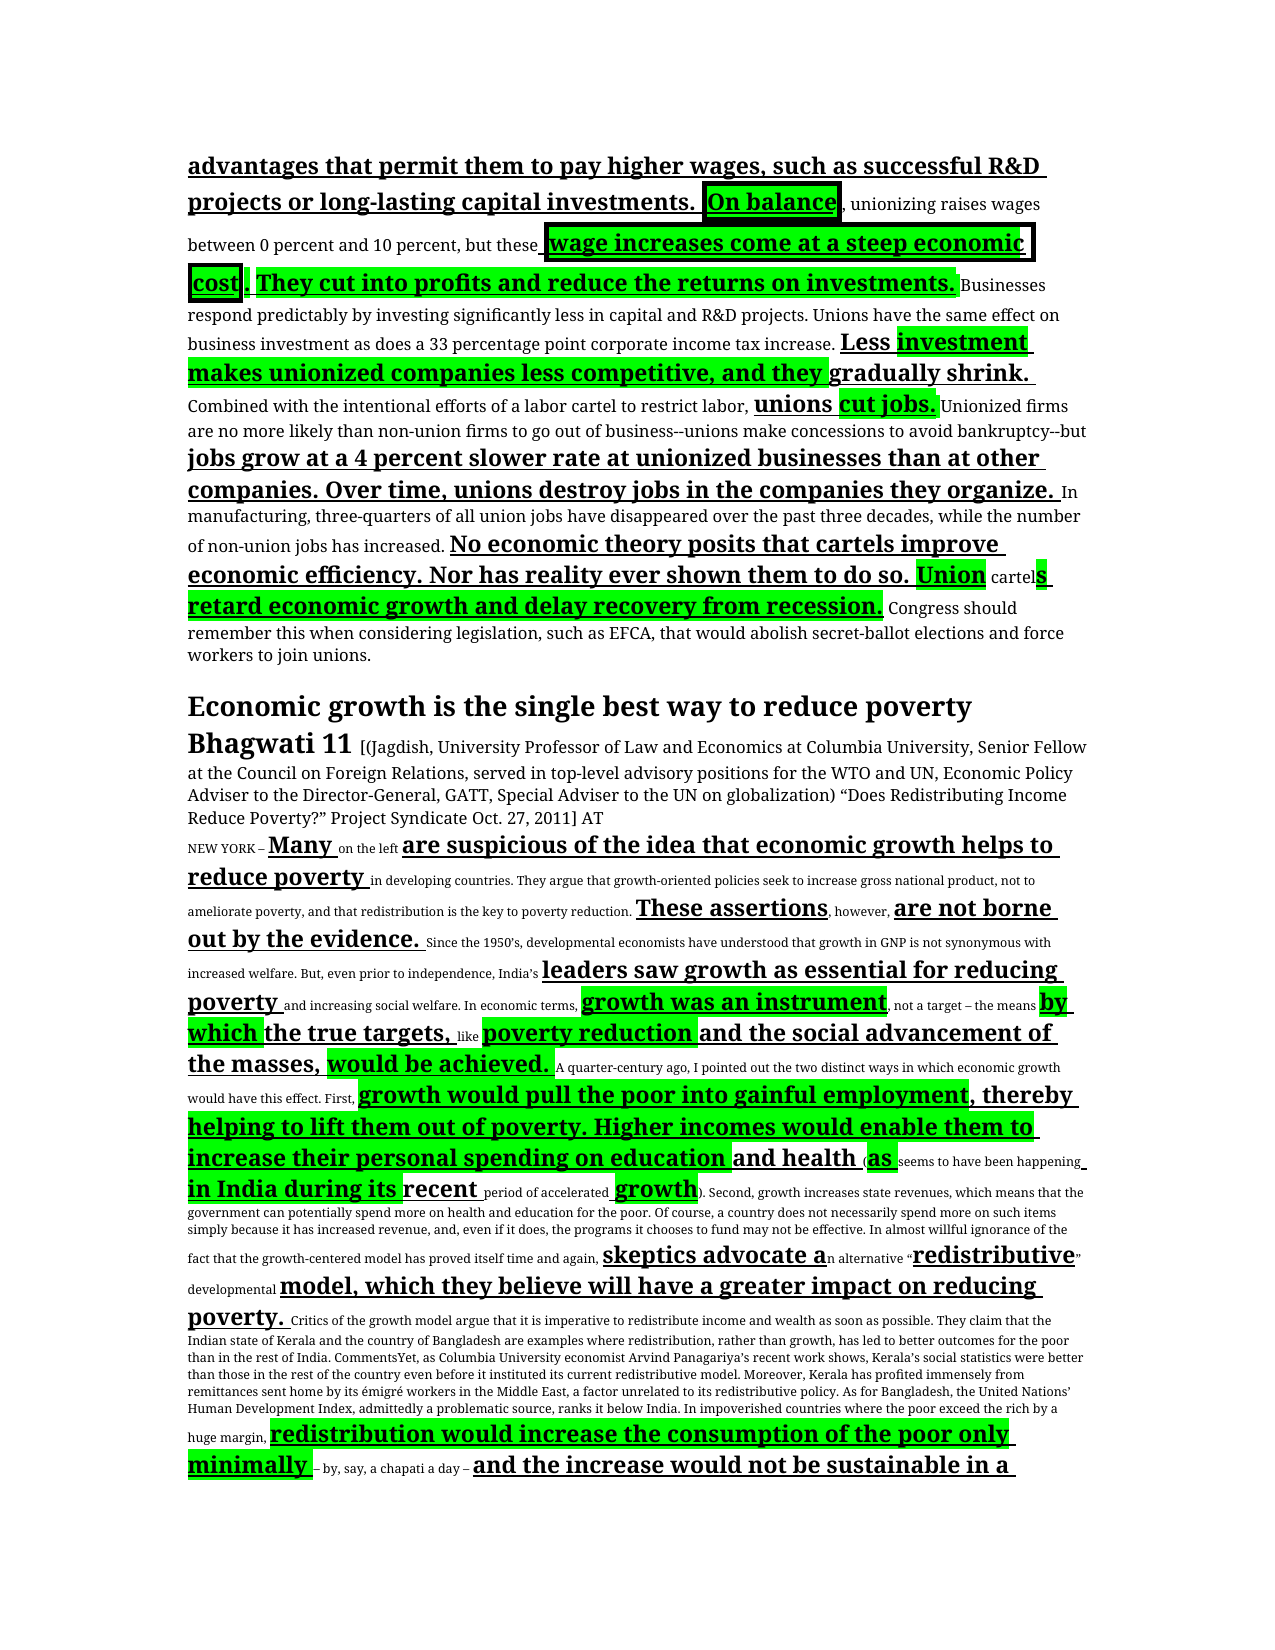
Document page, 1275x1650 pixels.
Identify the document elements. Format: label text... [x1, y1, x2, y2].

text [187, 150, 1087, 667]
text Bhagwati 11 [(Jagdish, University Professor of Law and Economics at Columbia University, Senior Fellow at the Council on Foreign Relations, served in top-level advisory positions for the WTO and UN, Economic Policy Adviser to the Director-General, GATT, Special Adviser to the UN on globalization) “Does Redistributing Income Reduce Poverty?” Project Syndicate Oct. 27, 2011] AT [187, 724, 1087, 829]
subtitle Economic growth is the single best way to reduce poverty [187, 687, 1087, 724]
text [187, 829, 1087, 1480]
